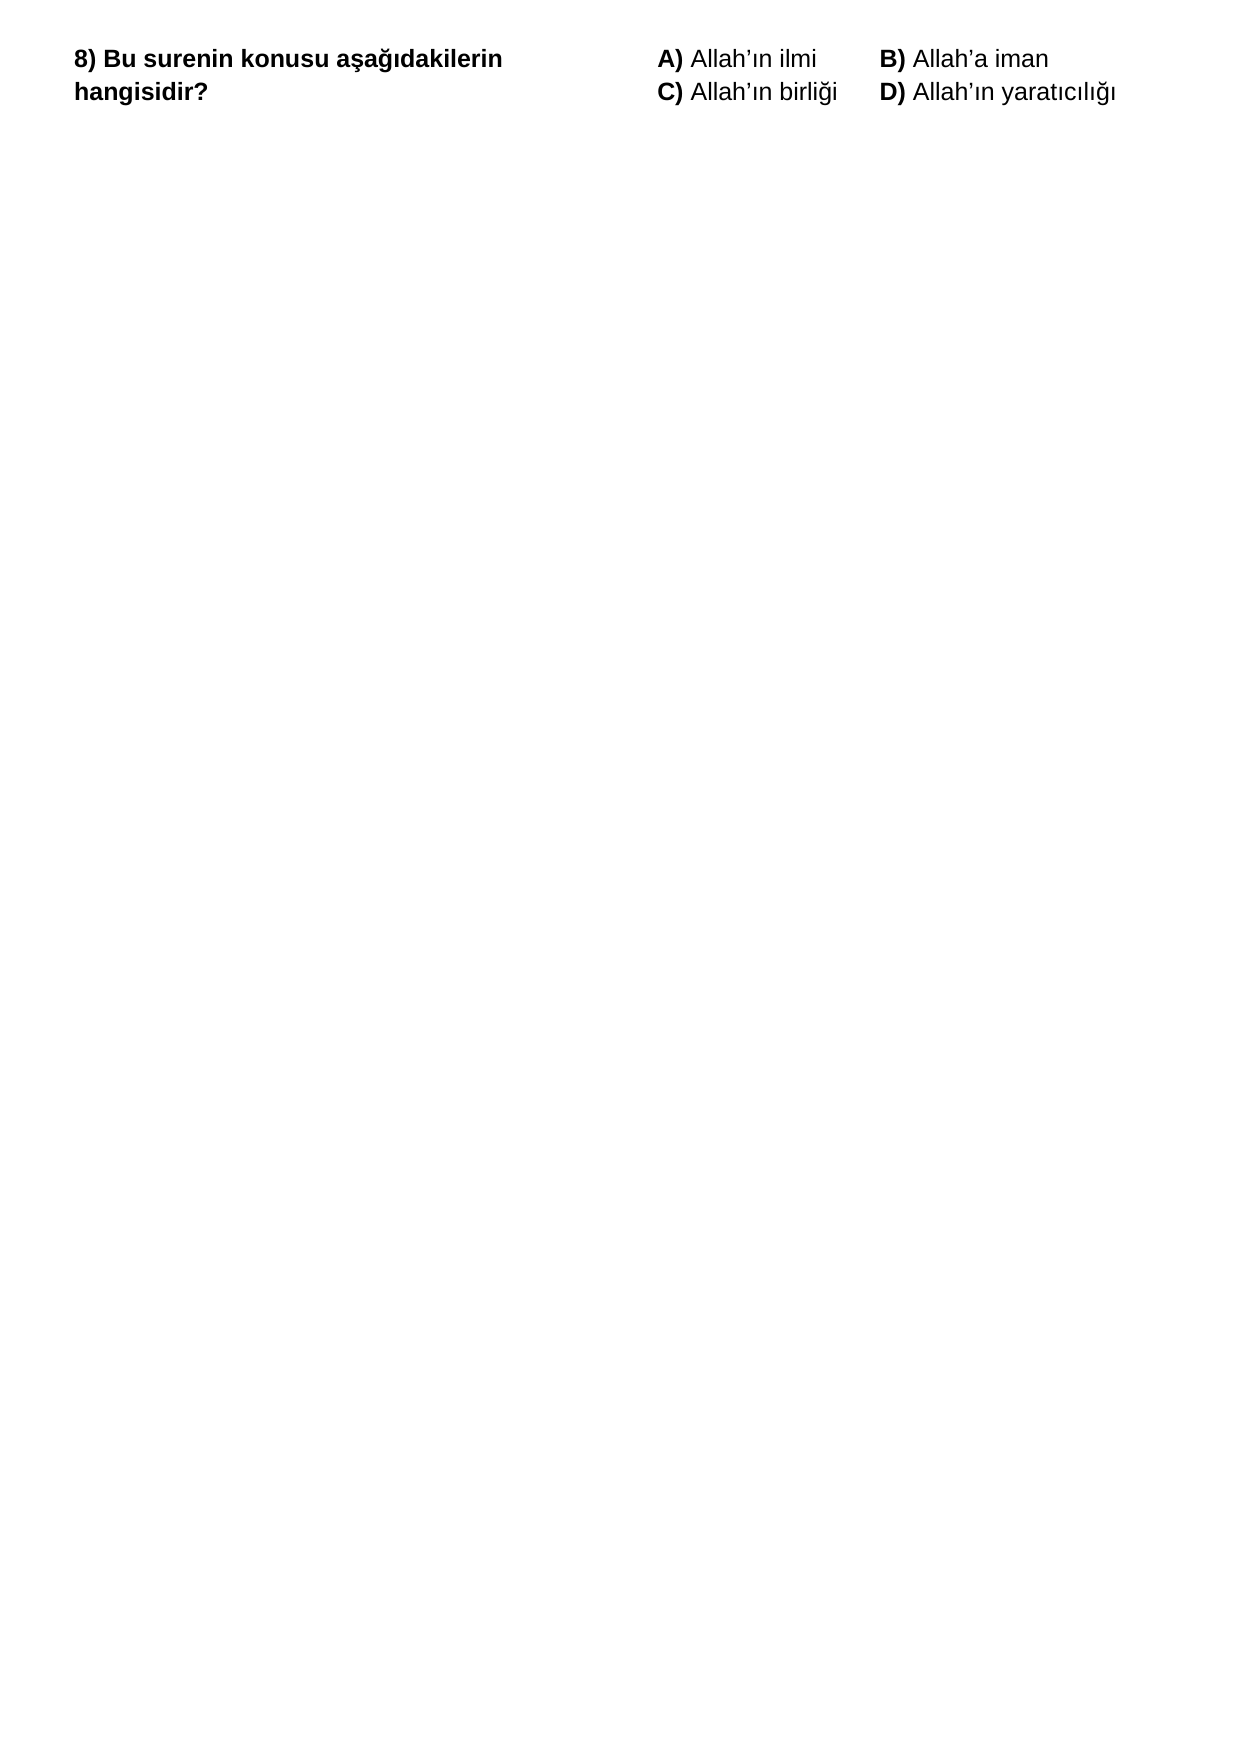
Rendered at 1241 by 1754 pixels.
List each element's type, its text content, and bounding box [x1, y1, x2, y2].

text C) Allah’ın birliği D) Allah’ın yaratıcılığı [657, 77, 1167, 106]
text A) Allah’ın ilmi B) Allah’a iman [657, 44, 1167, 73]
text 8) Bu surenin konusu aşağıdakilerin hangisidir? [74, 44, 583, 106]
